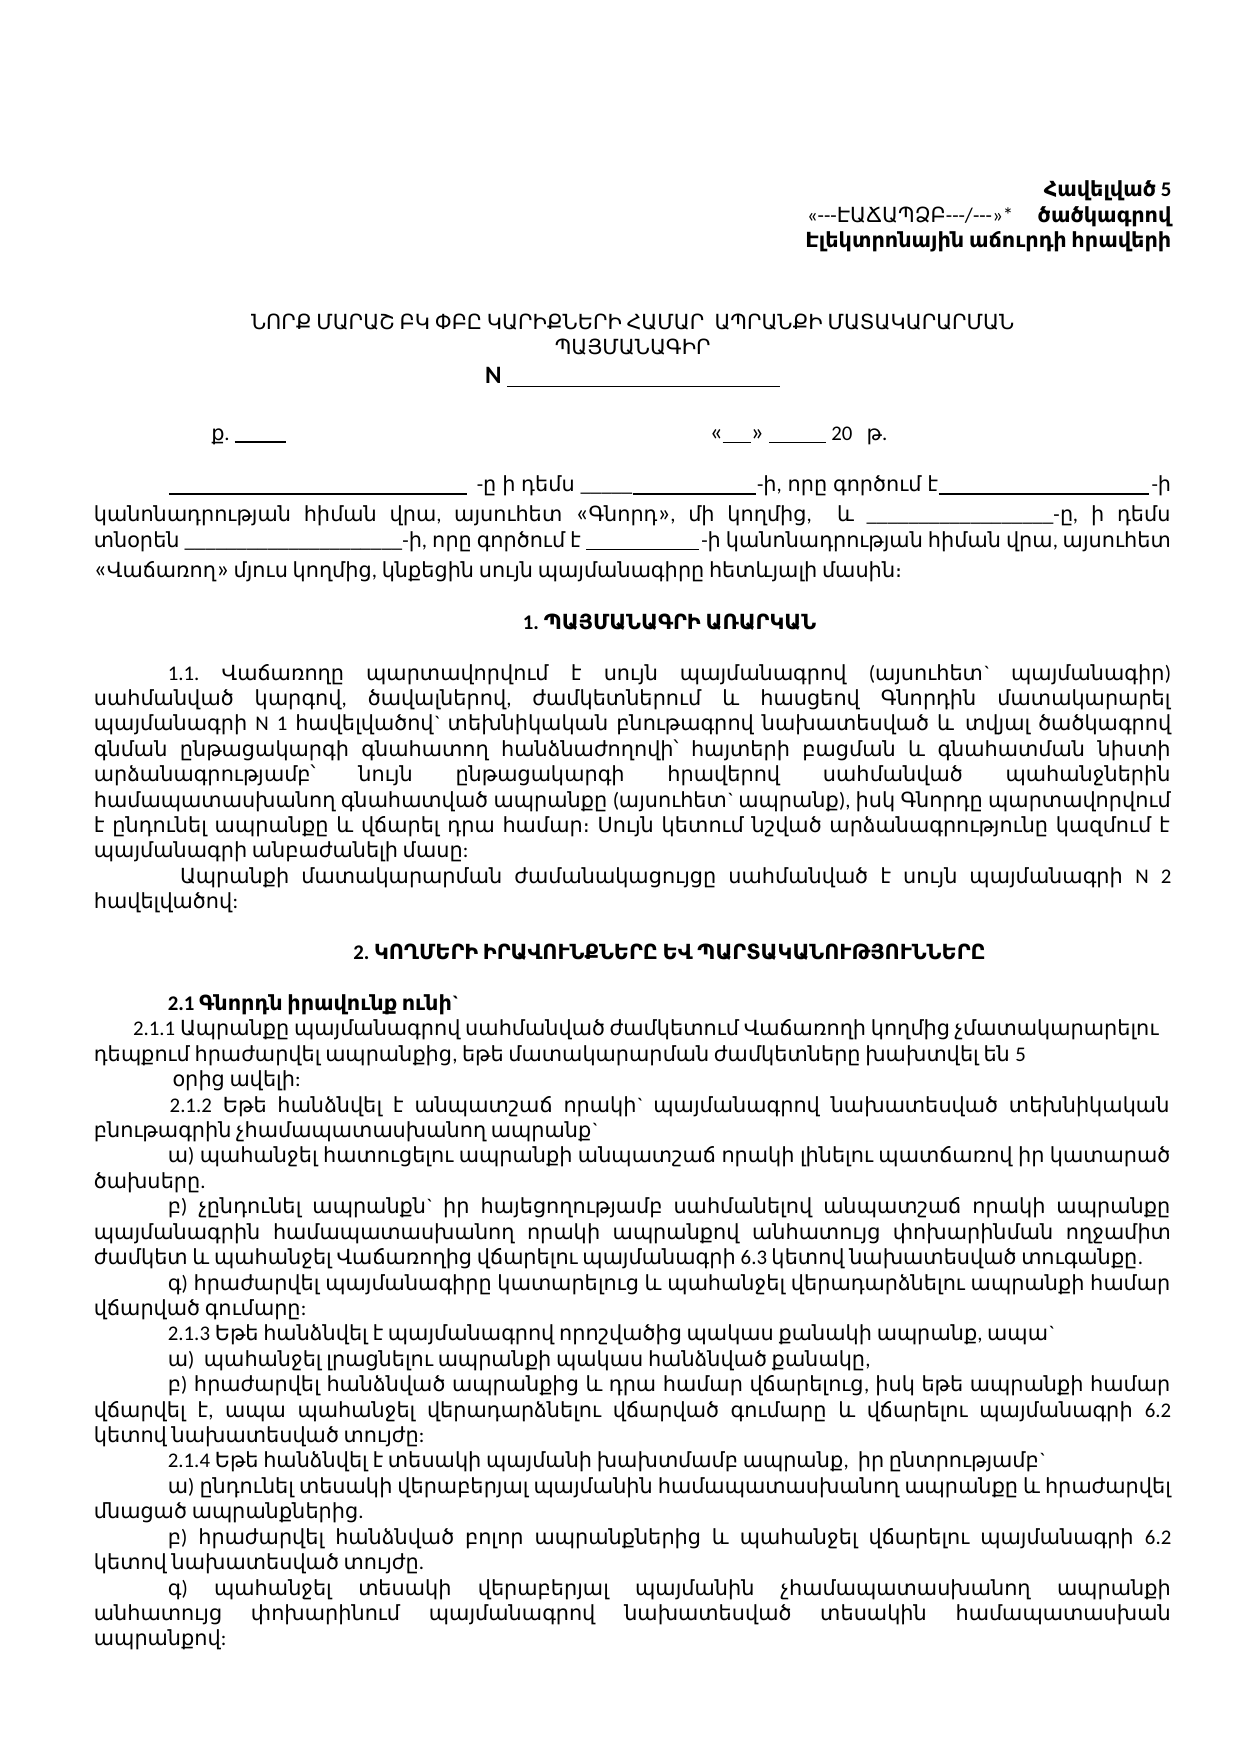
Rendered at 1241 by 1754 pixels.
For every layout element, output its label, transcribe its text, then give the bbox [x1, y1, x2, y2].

text 1.1. Վաճառողը պարտավորվում է սույն պայմանագրով (այսուհետ` պայմանագիր) սահմանված կարգով, ծավալներով, ժամկետներում և հասցեով Գնորդին մատակարարել պայմանագրի N 1 հավելվածով` տեխնիկական բնութագրով նախատեսված և տվյալ ծածկագրով գնման ընթացակարգի գնահատող հանձնաժողովի՝ հայտերի բացման և գնահատման նիստի արձանագրությամբ՝ նույն ընթացակարգի հրավերով սահմանված պահանջներին համապատասխանող գնահատված ապրանքը (այսուհետ` ապրանք), իսկ Գնորդը պարտավորվում է ընդունել ապրանքը և վճարել դրա համար։ Սույն կետում նշված արձանագրությունը կազմում է պայմանագրի անբաժանելի մասը: [94, 660, 1171, 863]
text գ) հրաժարվել պայմանագիրը կատարելուց և պահանջել վերադարձնելու ապրանքի համար վճարված գումարը: [94, 1270, 1171, 1321]
text Ապրանքի մատակարարման ժամանակացույցը սահմանված է սույն պայմանագրի N 2 հավելվածով: [94, 863, 1171, 914]
text 2.1.1 Ապրանքը պայմանագրով սահմանված ժամկետում Վաճառողի կողմից չմատակարարելու դեպքում հրաժարվել ապրանքից, եթե մատակարարման ժամկետները խախտվել են 5 [94, 1016, 1171, 1066]
text գ) պահանջել տեսակի վերաբերյալ պայմանին չհամապատասխանող ապրանքի անհատույց փոխարինում պայմանագրով նախատեսված տեսակին համապատասխան ապրանքով: [94, 1575, 1171, 1651]
text «---ԷԱՃԱՊՁԲ---/---»* ծածկագրով [94, 202, 1171, 227]
text -ը ի դեմս _____ -ի, որը գործում է -ի կանոնադրության հիման վրա, այսուհետ «Գնորդ», մի կողմից, և __________________-ը, ի դեմս տնօրեն _____________________-ի, որը գործում է -ի կանոնադրության հիման վրա, այսուհետ «Վաճառող» մյուս կողմից, կնքեցին սույն պայմանագիրը հետևյալի մասին։ [94, 472, 1171, 583]
text Էլեկտրոնային աճուրդի հրավերի [94, 227, 1171, 253]
text N [79, 360, 1171, 390]
text ՆՈՐՔ ՄԱՐԱՇ ԲԿ ՓԲԸ ԿԱՐԻՔՆԵՐԻ ՀԱՄԱՐ ԱՊՐԱՆՔԻ ՄԱՏԱԿԱՐԱՐՄԱՆ [79, 309, 1171, 334]
text 1. ՊԱՅՄԱՆԱԳՐԻ ԱՌԱՐԿԱՆ [94, 609, 1171, 634]
text 2. ԿՈՂՄԵՐԻ ԻՐԱՎՈՒՆՔՆԵՐԸ ԵՎ ՊԱՐՏԱԿԱՆՈՒԹՅՈՒՆՆԵՐԸ [94, 939, 1171, 965]
text ա) ընդունել տեսակի վերաբերյալ պայմանին համապատասխանող ապրանքը և հրաժարվել մնացած ապրանքներից. [94, 1473, 1171, 1524]
text բ) հրաժարվել հանձնված բոլոր ապրանքներից և պահանջել վճարելու պայմանագրի 6.2 կետով նախատեսված տույժը. [94, 1524, 1171, 1575]
text բ) չընդունել ապրանքն` իր հայեցողությամբ սահմանելով անպատշաճ որակի ապրանքը պայմանագրին համապատասխանող որակի ապրանքով անհատույց փոխարինման ողջամիտ ժամկետ և պահանջել Վաճառողից վճարելու պայմանագրի 6.3 կետով նախատեսված տուգանքը. [94, 1193, 1171, 1270]
text 2.1.4 Եթե հանձնվել է տեսակի պայմանի խախտմամբ ապրանք, իր ընտրությամբ` [94, 1448, 1171, 1473]
text ք. « » 20 թ. [94, 416, 1171, 446]
text 2.1 Գնորդն իրավունք ունի` [94, 990, 1171, 1016]
text 2.1.3 Եթե հանձնվել է պայմանագրով որոշվածից պակաս քանակի ապրանք, ապա` [94, 1321, 1171, 1346]
text 2.1.2 Եթե հանձնվել է անպատշաճ որակի` պայմանագրով նախատեսված տեխնիկական բնութագրին չհամապատասխանող ապրանք` [94, 1092, 1171, 1143]
text բ) հրաժարվել հանձնված ապրանքից և դրա համար վճարելուց, իսկ եթե ապրանքի համար վճարվել է, ապա պահանջել վերադարձնելու վճարված գումարը և վճարելու պայմանագրի 6.2 կետով նախատեսված տույժը: [94, 1371, 1171, 1448]
text օրից ավելի: [94, 1066, 1171, 1092]
text ա) պահանջել լրացնելու ապրանքի պակաս հանձնված քանակը, [94, 1346, 1171, 1371]
text ՊԱՅՄԱՆԱԳԻՐ [79, 334, 1171, 360]
text ա) պահանջել հատուցելու ապրանքի անպատշաճ որակի լինելու պատճառով իր կատարած ծախսերը. [94, 1143, 1171, 1193]
text Հավելված 5 [94, 177, 1171, 202]
